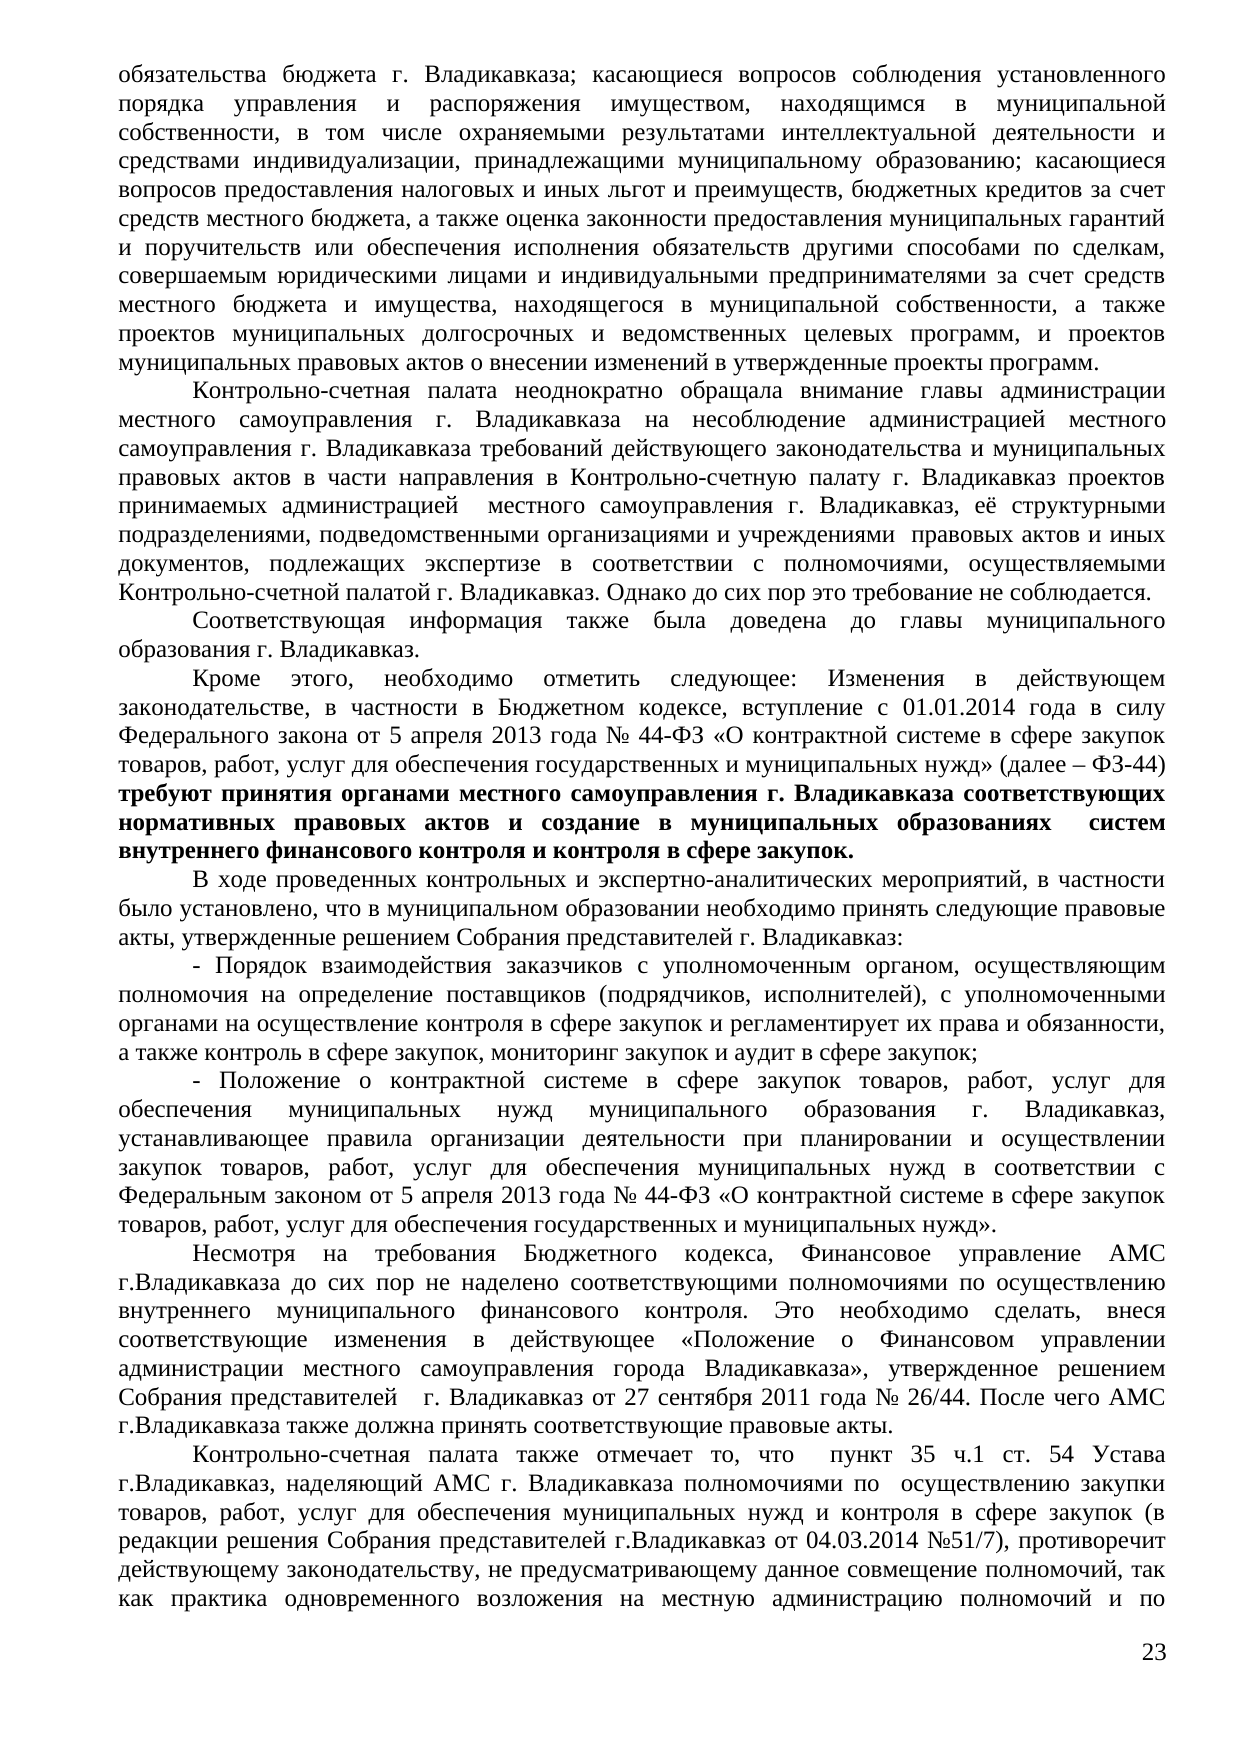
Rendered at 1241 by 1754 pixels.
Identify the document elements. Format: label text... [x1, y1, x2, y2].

text В ходе проведенных контрольных и экспертно-аналитических мероприятий, в частности было установлено, что в муниципальном образовании необходимо принять следующие правовые акты, утвержденные решением Собрания представителей г. Владикавказ: [118, 864, 1167, 950]
text Соответствующая информация также была доведена до главы муниципального образования г. Владикавказ. [118, 605, 1167, 663]
text - Положение о контрактной системе в сфере закупок товаров, работ, услуг для обеспечения муниципальных нужд муниципального образования г. Владикавказ, устанавливающее правила организации деятельности при планировании и осуществлении закупок товаров, работ, услуг для обеспечения муниципальных нужд в соответствии с Федеральным законом от 5 апреля 2013 года № 44-ФЗ «О контрактной системе в сфере закупок товаров, работ, услуг для обеспечения государственных и муниципальных нужд». [118, 1065, 1167, 1238]
text - Порядок взаимодействия заказчиков с уполномоченным органом, осуществляющим полномочия на определение поставщиков (подрядчиков, исполнителей), с уполномоченными органами на осуществление контроля в сфере закупок и регламентирует их права и обязанности, а также контроль в сфере закупок, мониторинг закупок и аудит в сфере закупок; [118, 950, 1167, 1065]
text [118, 59, 1167, 375]
text Несмотря на требования Бюджетного кодекса, Финансовое управление АМС г.Владикавказа до сих пор не наделено соответствующими полномочиями по осуществлению внутреннего муниципального финансового контроля. Это необходимо сделать, внеся соответствующие изменения в действующее «Положение о Финансовом управлении администрации местного самоуправления города Владикавказа», утвержденное решением Собрания представителей г. Владикавказ от 27 сентября 2011 года № 26/44. После чего АМС г.Владикавказа также должна принять соответствующие правовые акты. [118, 1238, 1167, 1439]
text Контрольно-счетная палата неоднократно обращала внимание главы администрации местного самоуправления г. Владикавказа на несоблюдение администрацией местного самоуправления г. Владикавказа требований действующего законодательства и муниципальных правовых актов в части направления в Контрольно-счетную палату г. Владикавказ проектов принимаемых администрацией местного самоуправления г. Владикавказ, её структурными подразделениями, подведомственными организациями и учреждениями правовых актов и иных документов, подлежащих экспертизе в соответствии с полномочиями, осуществляемыми Контрольно-счетной палатой г. Владикавказ. Однако до сих пор это требование не соблюдается. [118, 375, 1167, 605]
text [118, 1439, 1167, 1612]
text Кроме этого, необходимо отметить следующее: Изменения в действующем законодательстве, в частности в Бюджетном кодексе, вступление с 01.01.2014 года в силу Федерального закона от 5 апреля 2013 года № 44-ФЗ «О контрактной системе в сфере закупок товаров, работ, услуг для обеспечения государственных и муниципальных нужд» (далее – ФЗ-44) требуют принятия органами местного самоуправления г. Владикавказа соответствующих нормативных правовых актов и создание в муниципальных образованиях систем внутреннего финансового контроля и контроля в сфере закупок. [118, 663, 1167, 864]
